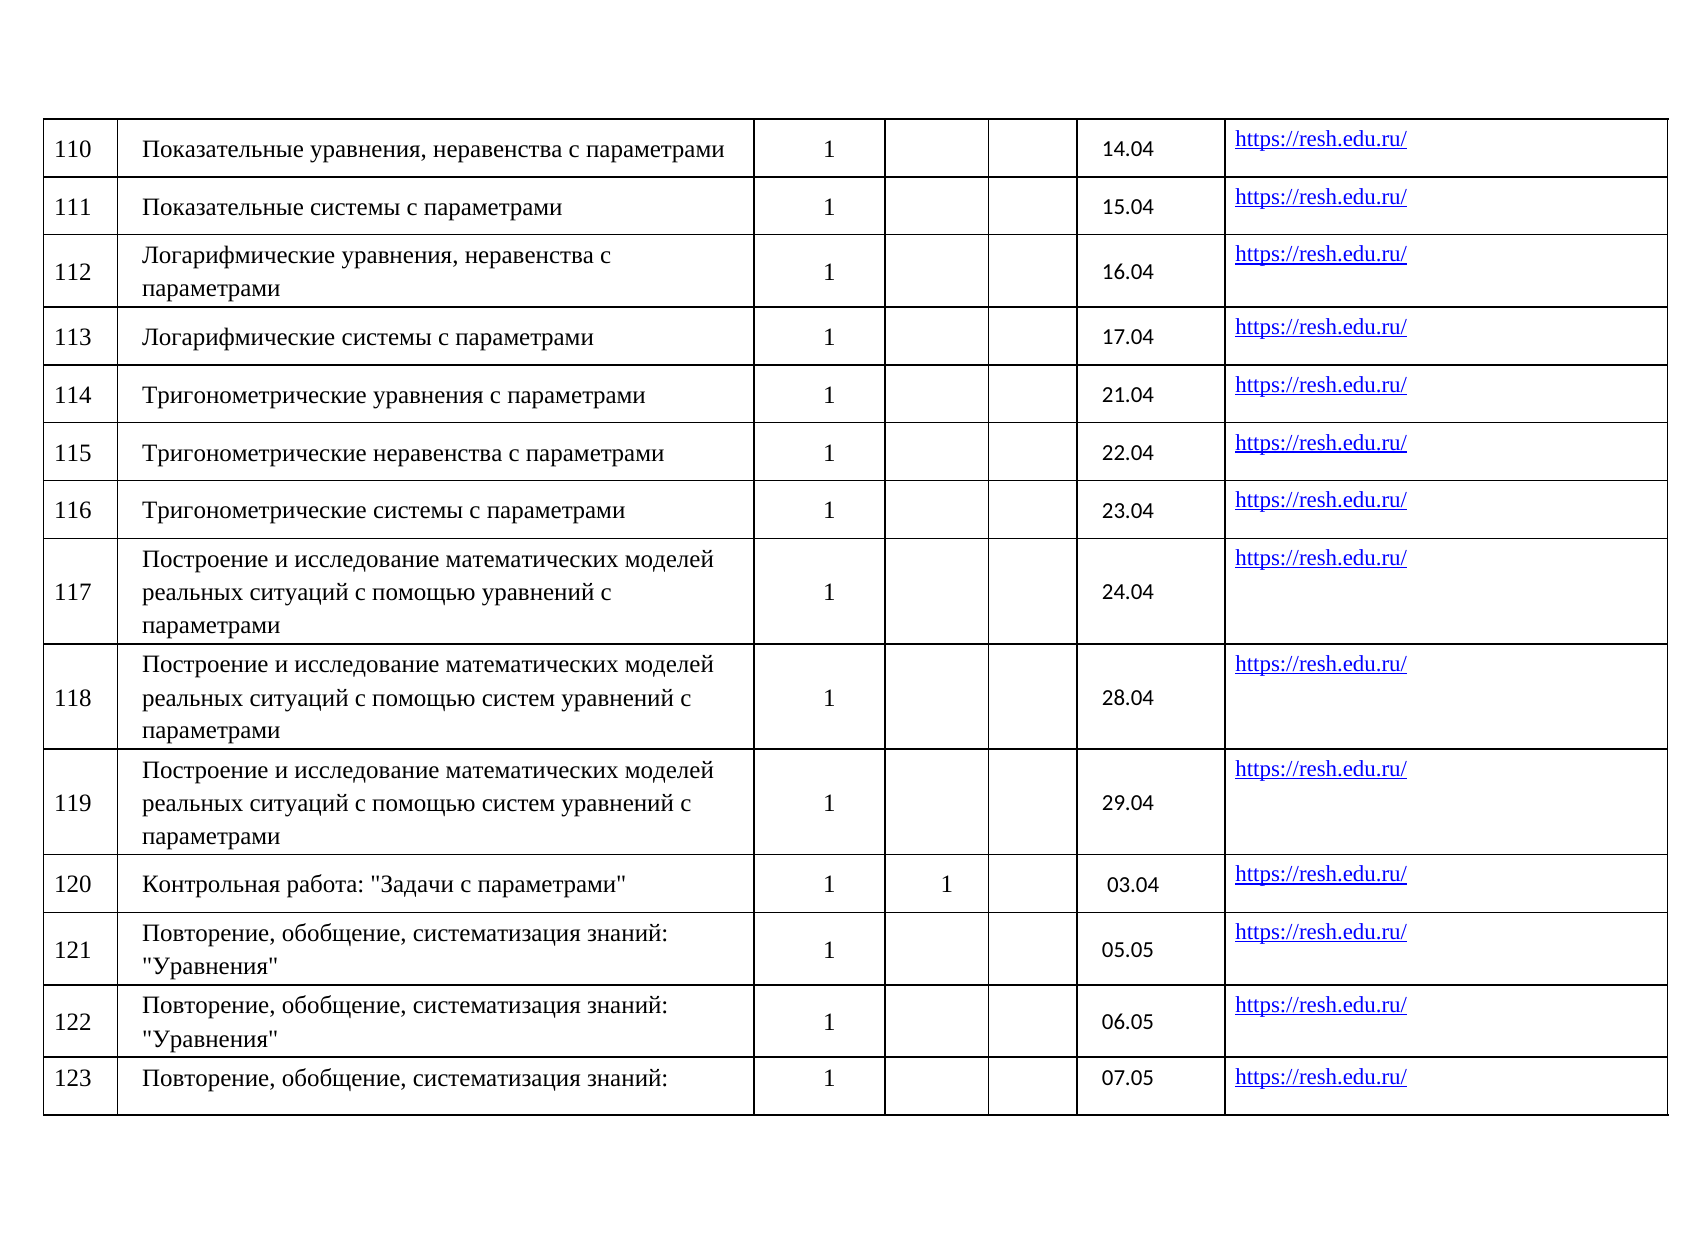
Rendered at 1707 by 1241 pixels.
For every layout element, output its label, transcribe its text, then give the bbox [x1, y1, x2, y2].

table_cell [886, 308, 988, 364]
table_cell Тригонометрические уравнения с параметрами [118, 366, 753, 422]
table_cell 120 [44, 855, 117, 911]
table_cell 1 [755, 645, 884, 748]
table_cell Построение и исследование математических моделей реальных ситуаций с помощью систем уравнений с параметрами [118, 645, 753, 748]
table_cell 121 [44, 913, 117, 984]
table_cell 1 [755, 1058, 884, 1114]
table_cell [886, 423, 988, 479]
table_cell 116 [44, 481, 117, 537]
table_cell https://resh.edu.ru/ [1226, 366, 1667, 422]
table_cell https://resh.edu.ru/ [1226, 308, 1667, 364]
table_cell [989, 178, 1076, 234]
table_cell 122 [44, 986, 117, 1056]
table_cell 1 [886, 855, 988, 911]
table_cell Тригонометрические неравенства с параметрами [118, 423, 753, 479]
table_cell [989, 481, 1076, 537]
table_cell [886, 645, 988, 748]
table_cell Показательные системы с параметрами [118, 178, 753, 234]
table_cell 111 [44, 178, 117, 234]
table_cell [886, 750, 988, 854]
table_cell Построение и исследование математических моделей реальных ситуаций с помощью систем уравнений с параметрами [118, 750, 753, 854]
table_cell [886, 366, 988, 422]
table_cell [989, 235, 1076, 306]
table_cell [886, 481, 988, 537]
table_cell 1 [755, 539, 884, 643]
table_cell 113 [44, 308, 117, 364]
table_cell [118, 1058, 753, 1114]
table_cell 28.04 [1078, 645, 1224, 748]
table_cell 114 [44, 366, 117, 422]
table_cell 1 [755, 366, 884, 422]
table_cell 15.04 [1078, 178, 1224, 234]
table_cell https://resh.edu.ru/ [1226, 235, 1667, 306]
table_cell [989, 986, 1076, 1056]
table_cell 1 [755, 481, 884, 537]
table_cell 117 [44, 539, 117, 643]
table_cell 06.05 [1078, 986, 1224, 1056]
table_cell [989, 539, 1076, 643]
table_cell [1226, 1058, 1667, 1114]
table_cell Показательные уравнения, неравенства с параметрами [118, 120, 753, 176]
table_cell 24.04 [1078, 539, 1224, 643]
table_cell 112 [44, 235, 117, 306]
table_cell 16.04 [1078, 235, 1224, 306]
table_cell Тригонометрические системы с параметрами [118, 481, 753, 537]
table_cell https://resh.edu.ru/ [1226, 913, 1667, 984]
table_cell https://resh.edu.ru/ [1226, 178, 1667, 234]
table_cell 118 [44, 645, 117, 748]
table_cell Логарифмические системы с параметрами [118, 308, 753, 364]
table_cell [886, 539, 988, 643]
table_cell [989, 645, 1076, 748]
table_cell [989, 750, 1076, 854]
table_cell [886, 986, 988, 1056]
table_cell 29.04 [1078, 750, 1224, 854]
table_cell Построение и исследование математических моделей реальных ситуаций с помощью уравнений с параметрами [118, 539, 753, 643]
table_cell 1 [755, 235, 884, 306]
table_cell https://resh.edu.ru/ [1226, 855, 1667, 911]
table_cell https://resh.edu.ru/ [1226, 986, 1667, 1056]
table_cell Логарифмические уравнения, неравенства с параметрами [118, 235, 753, 306]
table_cell Повторение, обобщение, систематизация знаний: "Уравнения" [118, 913, 753, 984]
table_cell 14.04 [1078, 120, 1224, 176]
table_cell 1 [755, 308, 884, 364]
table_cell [1226, 120, 1667, 176]
table_cell 1 [755, 750, 884, 854]
table_cell [886, 178, 988, 234]
table_cell [989, 855, 1076, 911]
table_cell [989, 913, 1076, 984]
table_cell https://resh.edu.ru/ [1226, 750, 1667, 854]
table_cell 22.04 [1078, 423, 1224, 479]
table_cell 110 [44, 120, 117, 176]
table_cell 1 [755, 913, 884, 984]
table_cell 1 [755, 855, 884, 911]
table_cell https://resh.edu.ru/ [1226, 481, 1667, 537]
table_cell 23.04 [1078, 481, 1224, 537]
table_cell 119 [44, 750, 117, 854]
table_cell [886, 1058, 988, 1114]
table_cell [886, 235, 988, 306]
table_cell 17.04 [1078, 308, 1224, 364]
table_cell [989, 120, 1076, 176]
table_cell 21.04 [1078, 366, 1224, 422]
table_cell [989, 366, 1076, 422]
table_cell 123 [44, 1058, 117, 1114]
table_cell https://resh.edu.ru/ [1226, 423, 1667, 479]
table_cell [989, 423, 1076, 479]
table_cell 1 [755, 178, 884, 234]
table_cell Контрольная работа: "Задачи с параметрами" [118, 855, 753, 911]
table_cell https://resh.edu.ru/ [1226, 645, 1667, 748]
table_cell 1 [755, 120, 884, 176]
table_cell [886, 913, 988, 984]
table_cell [989, 1058, 1076, 1114]
table_cell [886, 120, 988, 176]
table_cell 1 [755, 423, 884, 479]
table_cell 07.05 [1078, 1058, 1224, 1114]
table_cell https://resh.edu.ru/ [1226, 539, 1667, 643]
table_cell [989, 308, 1076, 364]
table_cell 05.05 [1078, 913, 1224, 984]
table_cell Повторение, обобщение, систематизация знаний: "Уравнения" [118, 986, 753, 1056]
table_cell 03.04 [1078, 855, 1224, 911]
table_cell 115 [44, 423, 117, 479]
table_cell 1 [755, 986, 884, 1056]
